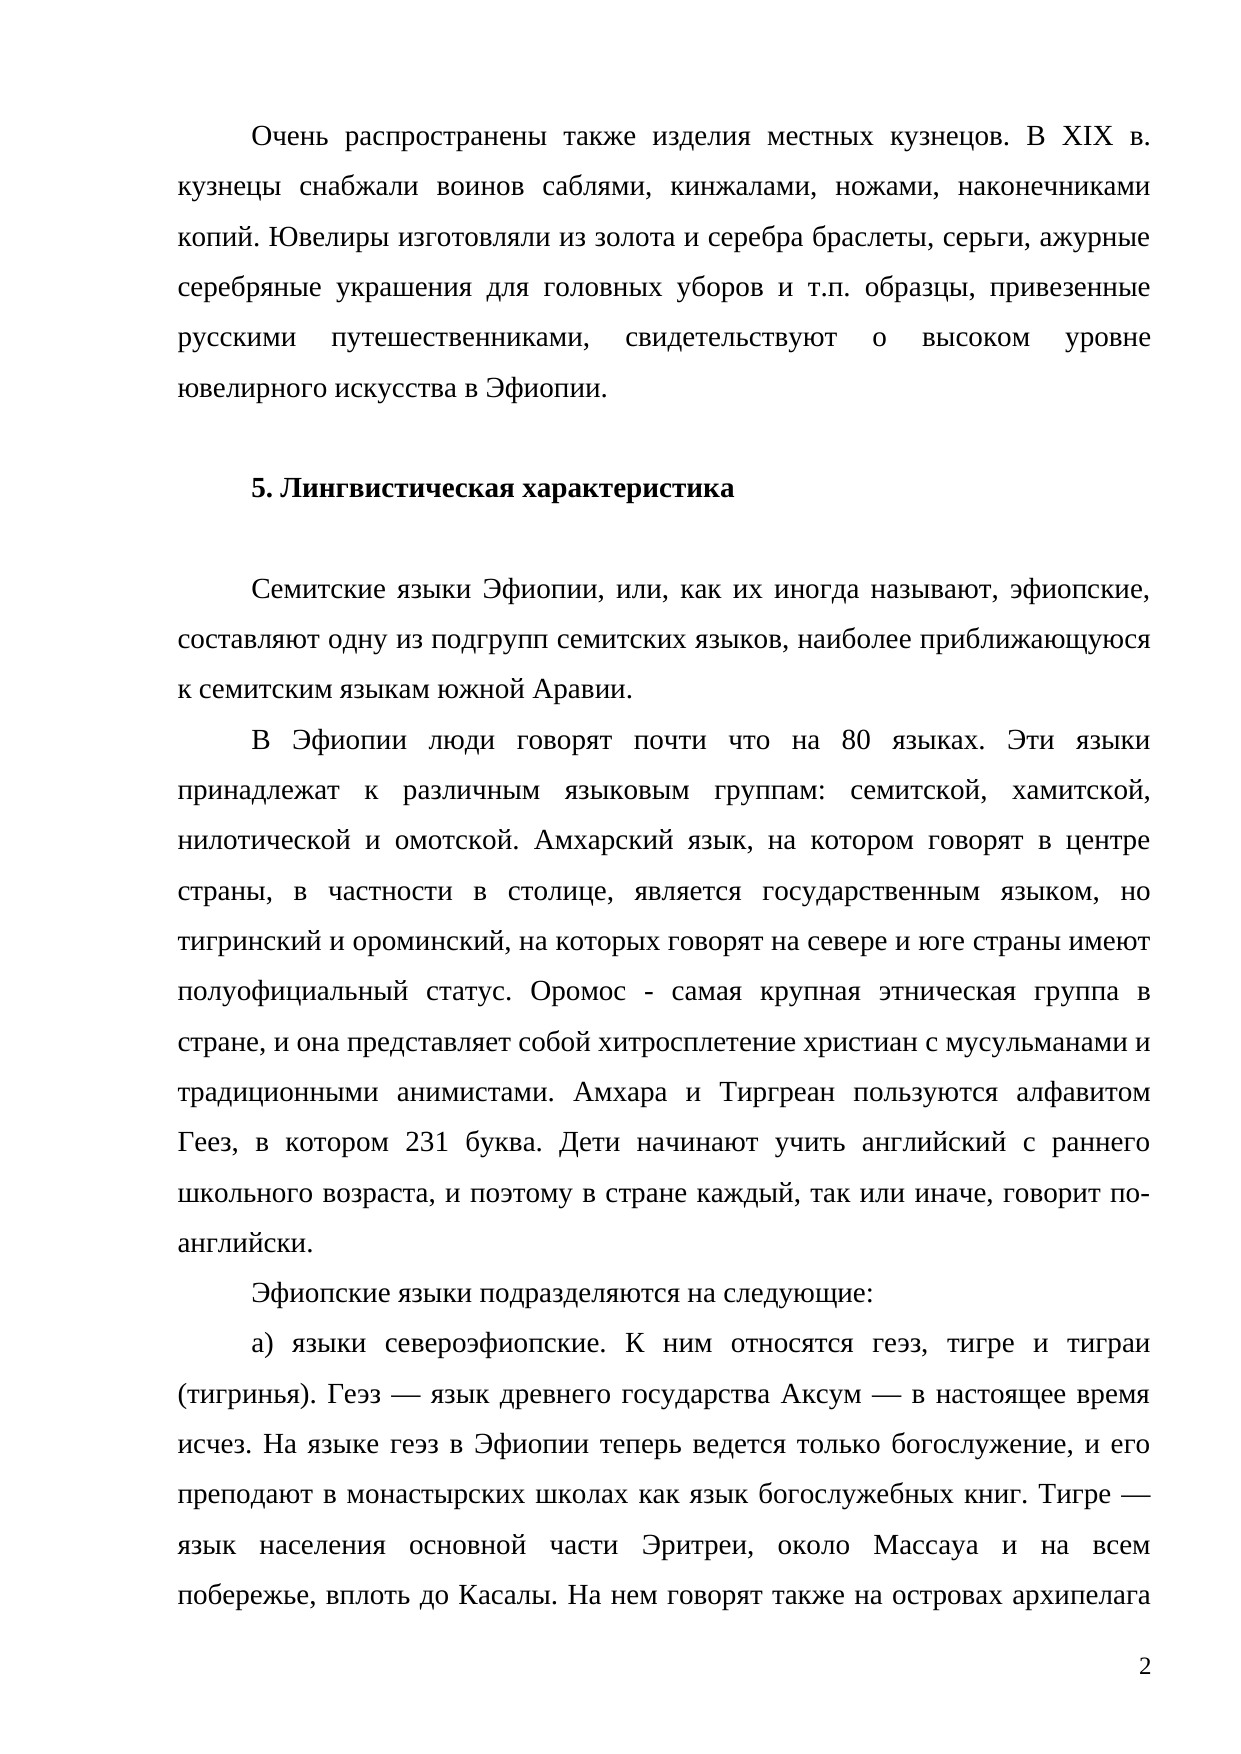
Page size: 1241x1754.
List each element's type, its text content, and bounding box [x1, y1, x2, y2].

text Семитские языки Эфиопии, или, как их иногда называют, эфиопские, составляют одну из подгрупп семитских языков, наиболее приближающуюся к семитским языкам южной Аравии. [177, 571, 1152, 705]
text В Эфиопии люди говорят почти что на 80 языках. Эти языки принадлежат к различным языковым группам: семитской, хамитской, нилотической и омотской. Амхарский язык, на котором говорят в центре страны, в частности в столице, является государственным языком, но тигринский и ороминский, на которых говорят на севере и юге страны имеют полуофициальный статус. Оромос - самая крупная этническая группа в стране, и она представляет собой хитросплетение христиан с мусульманами и традиционными анимистами. Амхара и Тиргреан пользуются алфавитом Геез, в котором 231 буква. Дети начинают учить английский с раннего школьного возраста, и поэтому в стране каждый, так или иначе, говорит по-английски. [177, 722, 1152, 1258]
text Очень распространены также изделия местных кузнецов. В ХIХ в. кузнецы снабжали воинов саблями, кинжалами, ножами, наконечниками копий. Ювелиры изготовляли из золота и серебра браслеты, серьги, ажурные серебряные украшения для головных уборов и т.п. образцы, привезенные русскими путешественниками, свидетельствуют о высоком уровне ювелирного искусства в Эфиопии. [177, 118, 1152, 403]
text 5. Лингвистическая характеристика [177, 470, 1152, 504]
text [177, 1326, 1152, 1611]
text Эфиопские языки подразделяются на следующие: [177, 1275, 1152, 1309]
